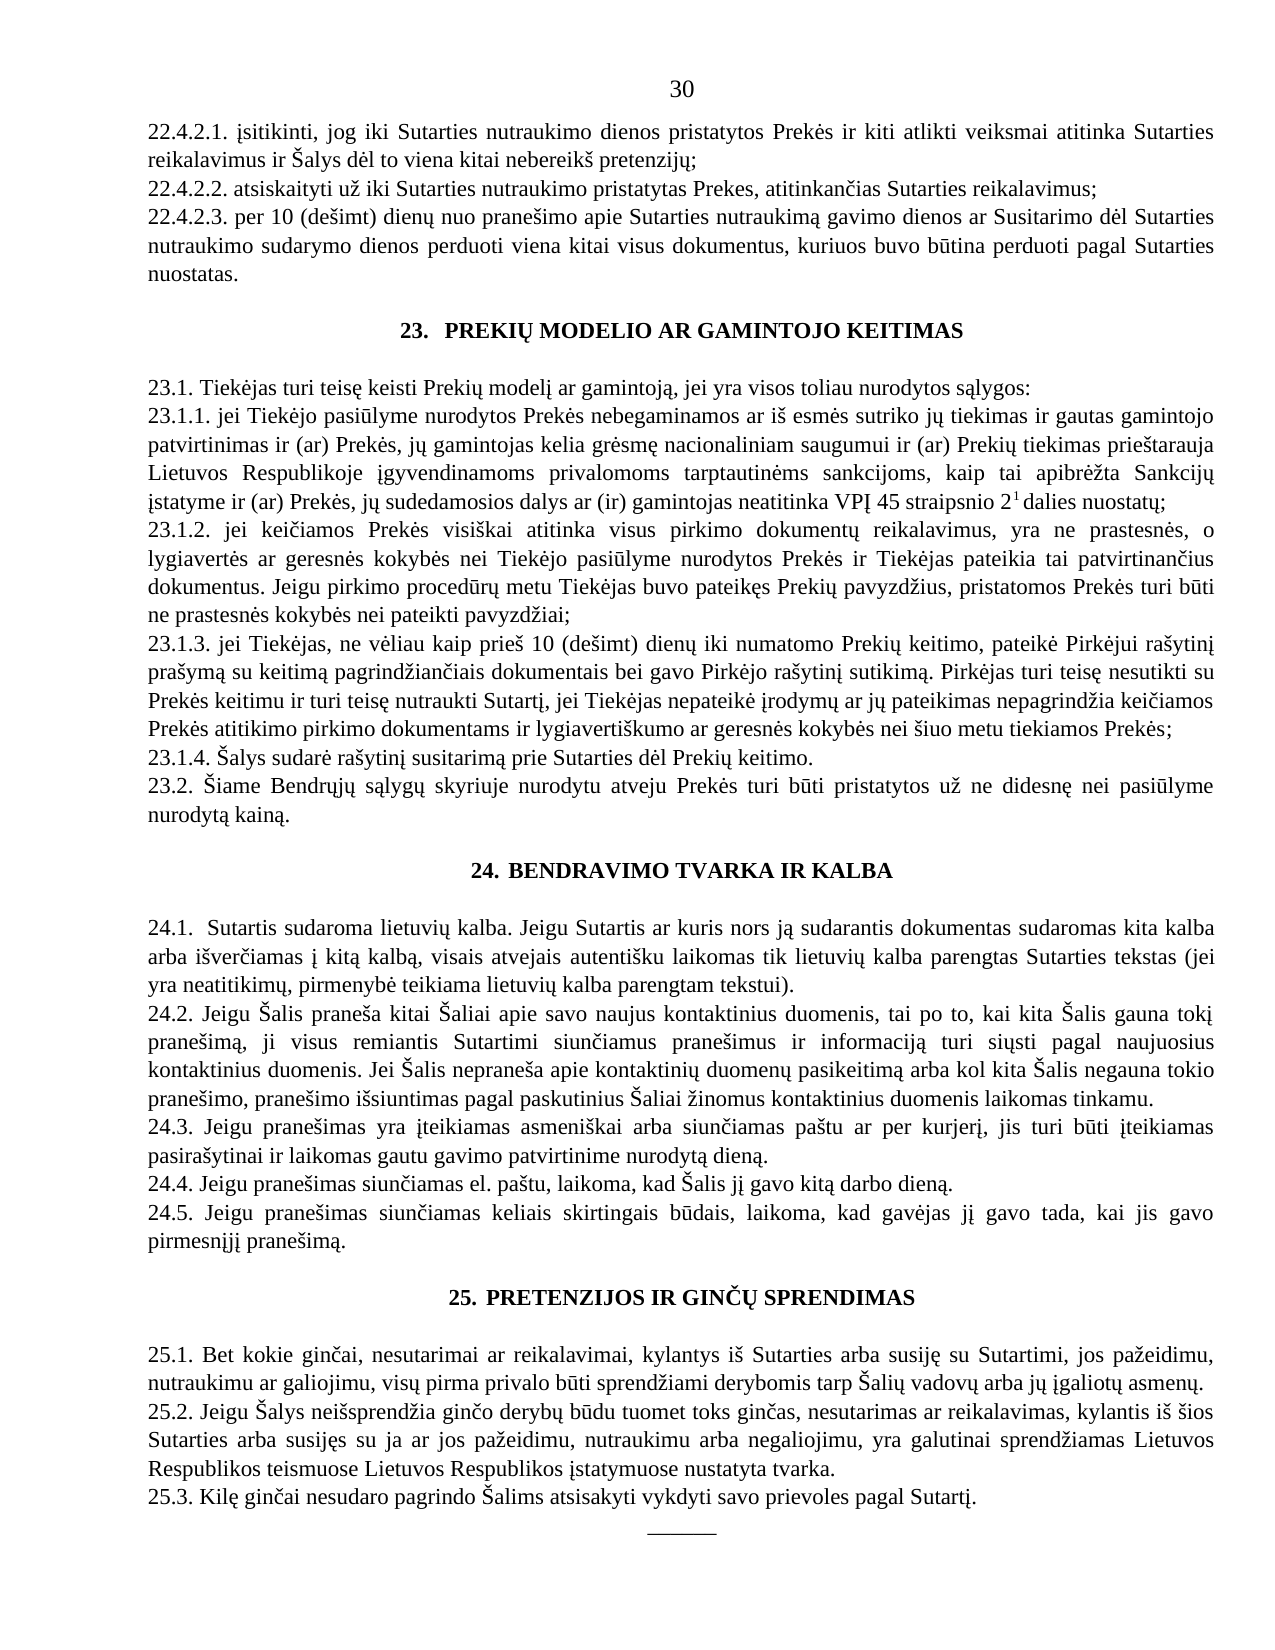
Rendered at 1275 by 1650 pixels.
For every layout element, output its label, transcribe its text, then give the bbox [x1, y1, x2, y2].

text 25.2. Jeigu Šalys neišsprendžia ginčo derybų būdu tuomet toks ginčas, nesutarimas ar reikalavimas, kylantis iš šios Sutarties arba susijęs su ja ar jos pažeidimu, nutraukimu arba negaliojimu, yra galutinai sprendžiamas Lietuvos Respublikos teismuose Lietuvos Respublikos įstatymuose nustatyta tvarka. [148, 1398, 1216, 1481]
text 24.2. Jeigu Šalis praneša kitai Šaliai apie savo naujus kontaktinius duomenis, tai po to, kai kita Šalis gauna tokį pranešimą, ji visus remiantis Sutartimi siunčiamus pranešimus ir informaciją turi siųsti pagal naujuosius kontaktinius duomenis. Jei Šalis nepraneša apie kontaktinių duomenų pasikeitimą arba kol kita Šalis negauna tokio pranešimo, pranešimo išsiuntimas pagal paskutinius Šaliai žinomus kontaktinius duomenis laikomas tinkamu. [148, 1000, 1216, 1111]
text 25.1. Bet kokie ginčai, nesutarimai ar reikalavimai, kylantys iš Sutarties arba susiję su Sutartimi, jos pažeidimu, nutraukimu ar galiojimu, visų pirma privalo būti sprendžiami derybomis tarp Šalių vadovų arba jų įgaliotų asmenų. [148, 1341, 1216, 1396]
text 24.1. Sutartis sudaroma lietuvių kalba. Jeigu Sutartis ar kuris nors ją sudarantis dokumentas sudaromas kita kalba arba išverčiamas į kitą kalbą, visais atvejais autentišku laikomas tik lietuvių kalba parengtas Sutarties tekstas (jei yra neatitikimų, pirmenybė teikiama lietuvių kalba parengtam tekstui). [148, 914, 1216, 998]
text 24.3. Jeigu pranešimas yra įteikiamas asmeniškai arba siunčiamas paštu ar per kurjerį, jis turi būti įteikiamas pasirašytinai ir laikomas gautu gavimo patvirtinime nurodytą dieną. [148, 1113, 1216, 1168]
text 22.4.2.3. per 10 (dešimt) dienų nuo pranešimo apie Sutarties nutraukimą gavimo dienos ar Susitarimo dėl Sutarties nutraukimo sudarymo dienos perduoti viena kitai visus dokumentus, kuriuos buvo būtina perduoti pagal Sutarties nuostatas. [148, 203, 1216, 287]
text 23.1.3. jei Tiekėjas, ne vėliau kaip prieš 10 (dešimt) dienų iki numatomo Prekių keitimo, pateikė Pirkėjui rašytinį prašymą su keitimą pagrindžiančiais dokumentais bei gavo Pirkėjo rašytinį sutikimą. Pirkėjas turi teisę nesutikti su Prekės keitimu ir turi teisę nutraukti Sutartį, jei Tiekėjas nepateikė įrodymų ar jų pateikimas nepagrindžia keičiamos Prekės atitikimo pirkimo dokumentams ir lygiavertiškumo ar geresnės kokybės nei šiuo metu tiekiamos Prekės; [148, 630, 1216, 742]
text 23.2. Šiame Bendrųjų sąlygų skyriuje nurodytu atveju Prekės turi būti pristatytos už ne didesnę nei pasiūlyme nurodytą kainą. [148, 772, 1216, 827]
text 23.1. Tiekėjas turi teisę keisti Prekių modelį ar gamintoją, jei yra visos toliau nurodytos sąlygos: [148, 374, 1216, 400]
text 25.3. Kilę ginčai nesudaro pagrindo Šalims atsisakyti vykdyti savo prievoles pagal Sutartį. [148, 1483, 1216, 1509]
text 25. Pretenzijos ir ginčų sprendimas [148, 1284, 1216, 1310]
text 23. PREKIŲ MODELIO AR GAMINTOJO KEITIMAS [148, 317, 1216, 343]
text 22.4.2.1. įsitikinti, jog iki Sutarties nutraukimo dienos pristatytos Prekės ir kiti atlikti veiksmai atitinka Sutarties reikalavimus ir Šalys dėl to viena kitai nebereikš pretenzijų; [148, 118, 1216, 173]
text 23.1.1. jei Tiekėjo pasiūlyme nurodytos Prekės nebegaminamos ar iš esmės sutriko jų tiekimas ir gautas gamintojo patvirtinimas ir (ar) Prekės, jų gamintojas kelia grėsmę nacionaliniam saugumui ir (ar) Prekių tiekimas prieštarauja Lietuvos Respublikoje įgyvendinamoms privalomoms tarptautinėms sankcijoms, kaip tai apibrėžta Sankcijų įstatyme ir (ar) Prekės, jų sudedamosios dalys ar (ir) gamintojas neatitinka VPĮ 45 straipsnio 21 dalies nuostatų; [148, 402, 1216, 514]
text 22.4.2.2. atsiskaityti už iki Sutarties nutraukimo pristatytas Prekes, atitinkančias Sutarties reikalavimus; [148, 175, 1216, 201]
text 24. Bendravimo tvarka ir kalba [148, 857, 1216, 884]
text 24.4. Jeigu pranešimas siunčiamas el. paštu, laikoma, kad Šalis jį gavo kitą darbo dieną. [148, 1170, 1216, 1197]
text 23.1.4. Šalys sudarė rašytinį susitarimą prie Sutarties dėl Prekių keitimo. [148, 744, 1216, 770]
text ______ [148, 1512, 1216, 1538]
text 24.5. Jeigu pranešimas siunčiamas keliais skirtingais būdais, laikoma, kad gavėjas jį gavo tada, kai jis gavo pirmesnįjį pranešimą. [148, 1199, 1216, 1253]
text 23.1.2. jei keičiamos Prekės visiškai atitinka visus pirkimo dokumentų reikalavimus, yra ne prastesnės, o lygiavertės ar geresnės kokybės nei Tiekėjo pasiūlyme nurodytos Prekės ir Tiekėjas pateikia tai patvirtinančius dokumentus. Jeigu pirkimo procedūrų metu Tiekėjas buvo pateikęs Prekių pavyzdžius, pristatomos Prekės turi būti ne prastesnės kokybės nei pateikti pavyzdžiai; [148, 516, 1216, 628]
